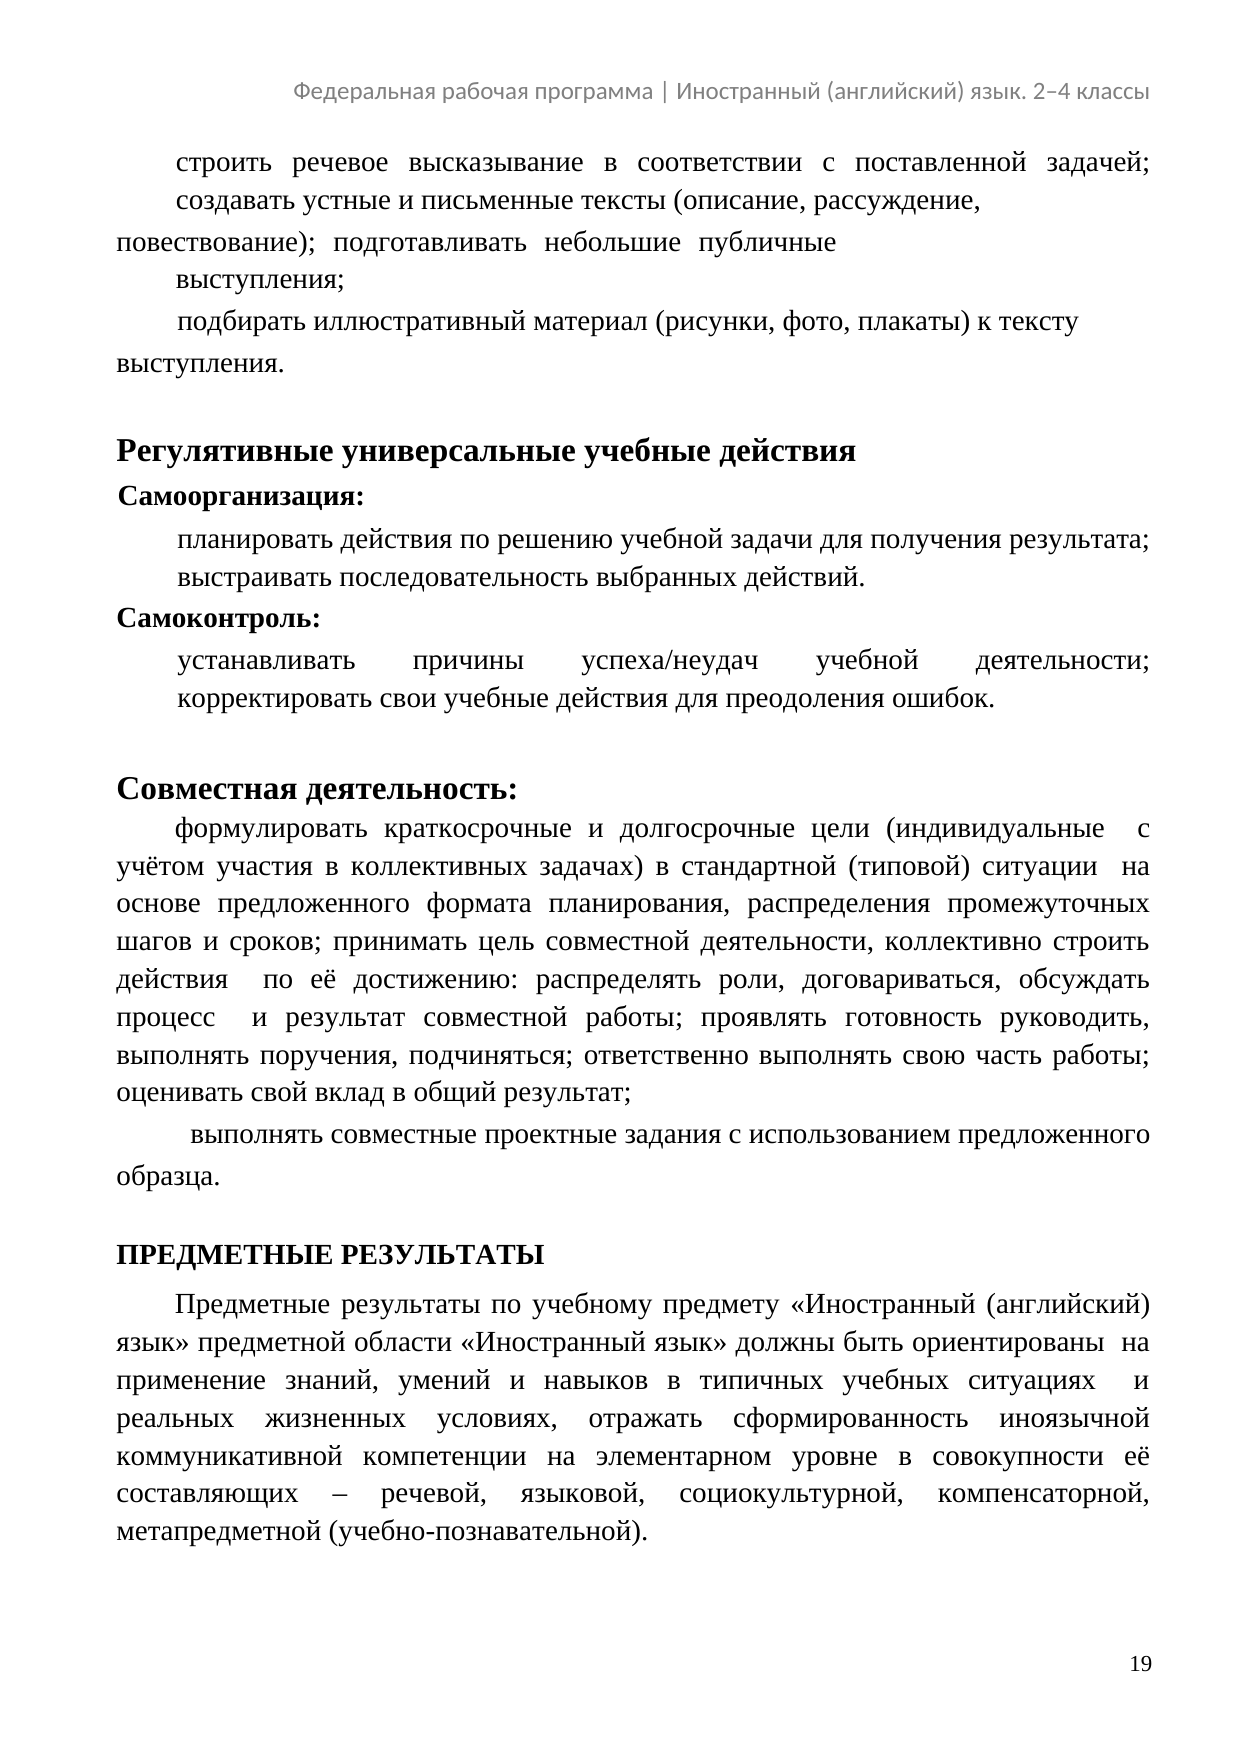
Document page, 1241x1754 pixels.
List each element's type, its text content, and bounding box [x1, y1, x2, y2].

text ПРЕДМЕТНЫЕ РЕЗУЛЬТАТЫ [116, 1237, 1152, 1271]
text выполнять совместные проектные задания с использованием предложенного [118, 1116, 1151, 1150]
text планировать действия по решению учебной задачи для получения результата; выстраивать последовательность выбранных действий. [177, 521, 1151, 592]
text устанавливать причины успеха/неудач учебной деятельности; корректировать свои учебные действия для преодоления ошибок. [177, 642, 1151, 713]
text выступления. [116, 345, 1151, 378]
text подбирать иллюстративный материал (рисунки, фото, плакаты) к тексту [177, 303, 1151, 337]
text Предметные результаты по учебному предмету «Иностранный (английский) язык» предметной области «Иностранный язык» должны быть ориентированы на применение знаний, умений и навыков в типичных учебных ситуациях и реальных жизненных условиях, отражать сформированность иноязычной коммуникативной компетенции на элементарном уровне в совокупности её составляющих – речевой, языковой, социокультурной, компенсаторной, метапредметной (учебно-познавательной). [116, 1287, 1151, 1547]
text повествование); подготавливать небольшие публичные выступления; [116, 224, 837, 295]
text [116, 144, 1151, 215]
text формулировать краткосрочные и долгосрочные цели (индивидуальные с учётом участия в коллективных задачах) в стандартной (типовой) ситуации на основе предложенного формата планирования, распределения промежуточных шагов и сроков; принимать цель совместной деятельности, коллективно строить действия по её достижению: распределять роли, договариваться, обсуждать процесс и результат совместной работы; проявлять готовность руководить, выполнять поручения, подчиняться; ответственно выполнять свою часть работы; оценивать свой вклад в общий результат; [116, 810, 1151, 1108]
text Совместная деятельность: [116, 768, 1014, 807]
text образца. [116, 1158, 1151, 1192]
text Регулятивные универсальные учебные действия Самоорганизация: [116, 430, 1014, 511]
text Самоконтроль: [116, 601, 1152, 634]
